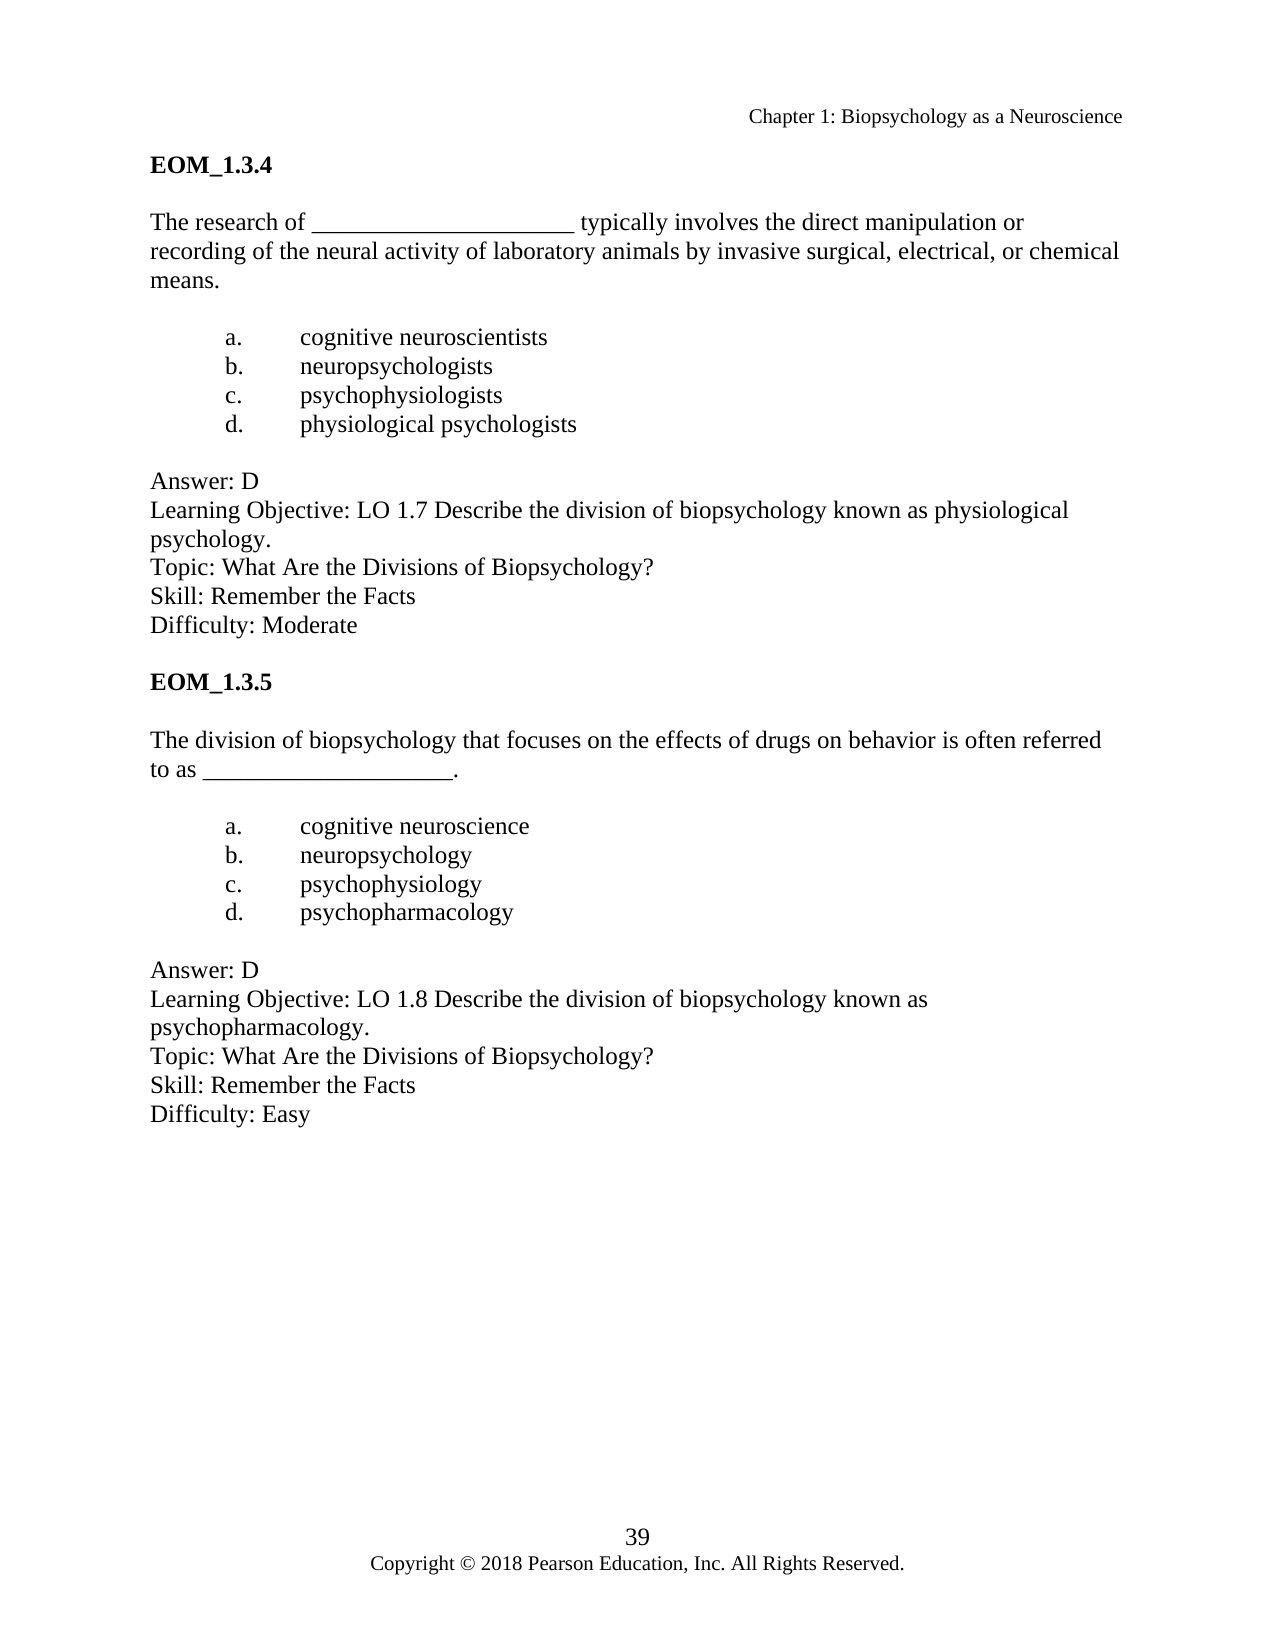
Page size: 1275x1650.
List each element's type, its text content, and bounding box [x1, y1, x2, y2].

text Answer: D [150, 955, 1125, 984]
text c. psychophysiology [225, 869, 1125, 897]
text The division of biopsychology that focuses on the effects of drugs on behavior is often referred to as ____________________. [150, 725, 1125, 782]
text EOM_1.3.5 [150, 667, 1125, 696]
text Skill: Remember the Facts [150, 581, 1125, 610]
text The research of _____________________ typically involves the direct manipulation or recording of the neural activity of laboratory animals by invasive surgical, electrical, or chemical means. [150, 207, 1125, 294]
text d. psychopharmacology [225, 897, 1125, 926]
text Learning Objective: LO 1.8 Describe the division of biopsychology known as psychopharmacology. [150, 984, 1125, 1041]
text Topic: What Are the Divisions of Biopsychology? [150, 552, 1125, 581]
text d. physiological psychologists [225, 409, 1125, 437]
text c. psychophysiologists [225, 380, 1125, 409]
text Answer: D [150, 466, 1125, 495]
text Topic: What Are the Divisions of Biopsychology? [150, 1041, 1125, 1070]
text EOM_1.3.4 [150, 150, 1125, 179]
text a. cognitive neuroscience [225, 811, 1125, 840]
text Difficulty: Moderate [150, 610, 1125, 639]
text b. neuropsychologists [225, 351, 1125, 380]
text Difficulty: Easy [150, 1099, 1125, 1127]
text b. neuropsychology [225, 840, 1125, 869]
text a. cognitive neuroscientists [225, 322, 1125, 351]
text Skill: Remember the Facts [150, 1070, 1125, 1099]
text Learning Objective: LO 1.7 Describe the division of biopsychology known as physiological psychology. [150, 495, 1125, 552]
